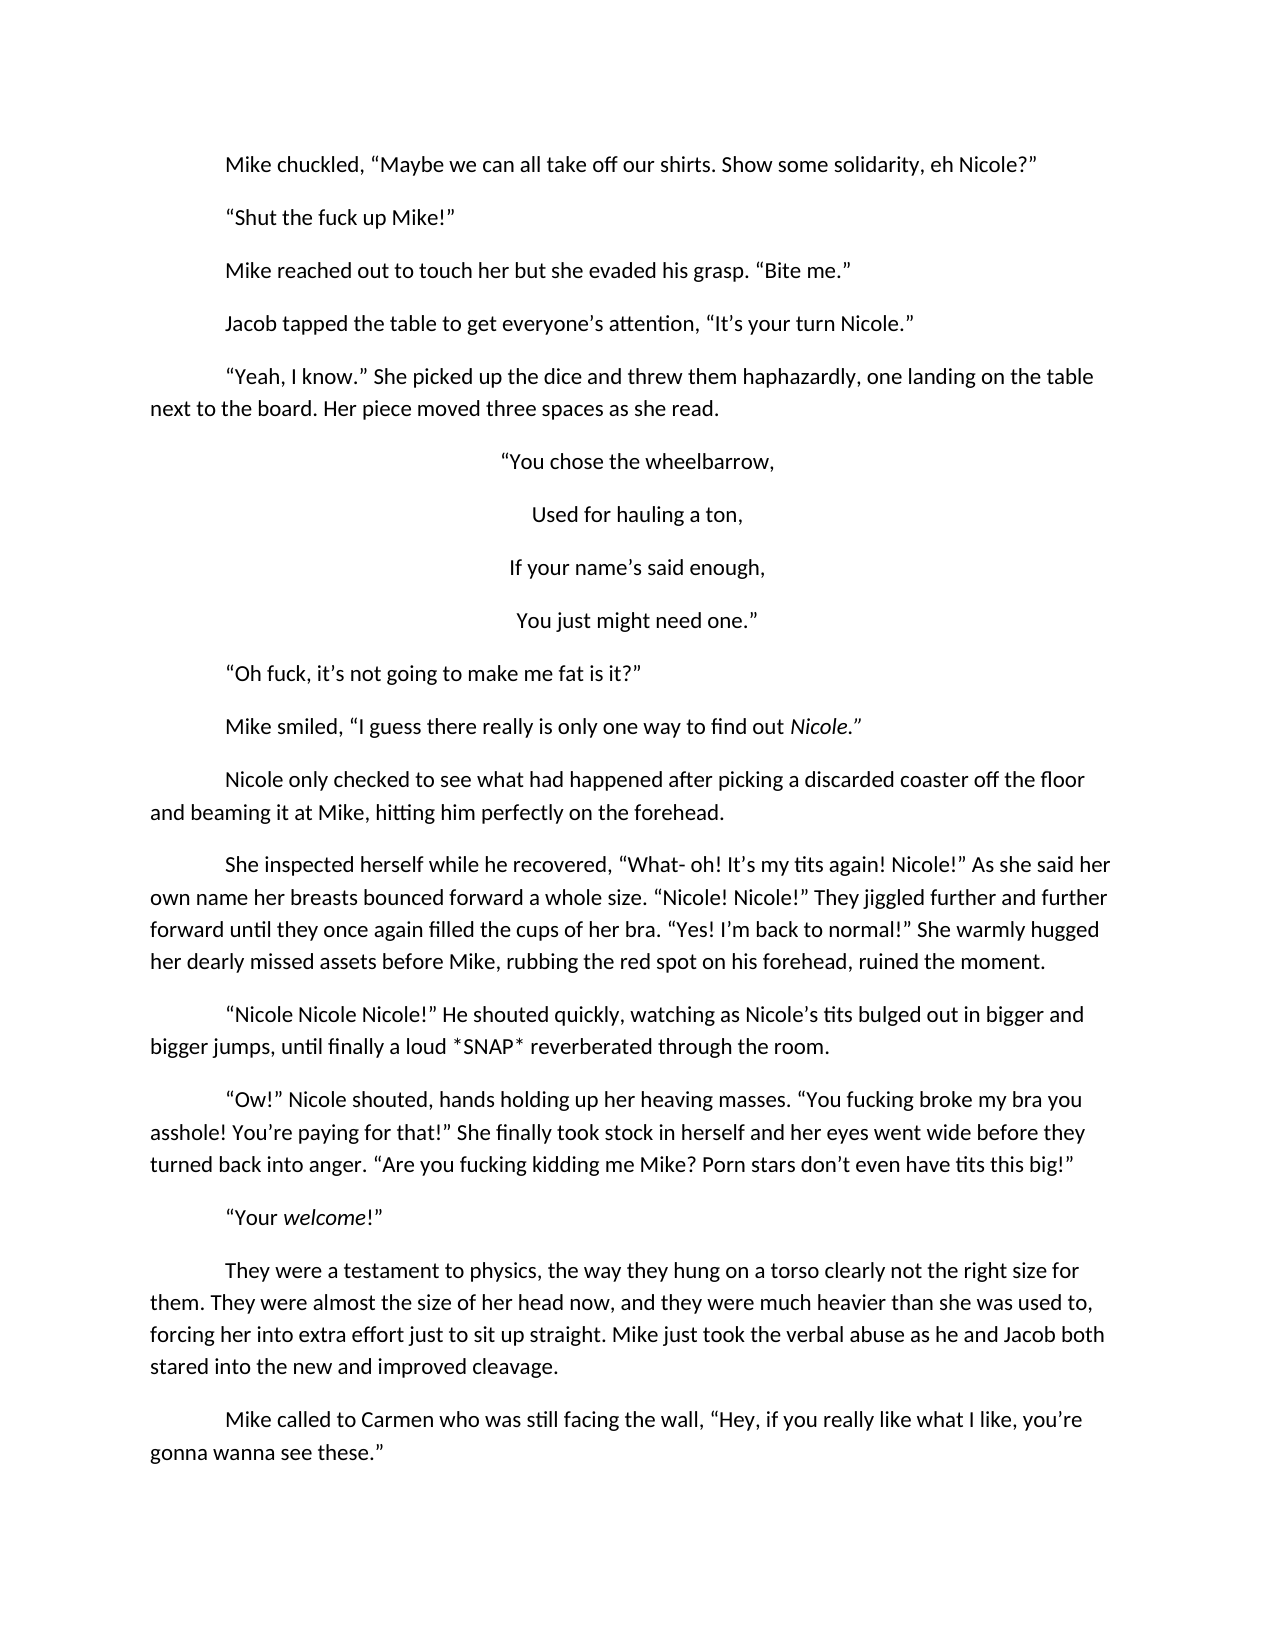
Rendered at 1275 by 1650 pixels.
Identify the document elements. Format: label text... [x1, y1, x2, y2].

text Mike chuckled, “Maybe we can all take off our shirts. Show some solidarity, eh Nicole?” [150, 150, 1125, 178]
text Nicole only checked to see what had happened after picking a discarded coaster off the floor and beaming it at Mike, hitting him perfectly on the forehead. [150, 765, 1125, 826]
text “Nicole Nicole Nicole!” He shouted quickly, watching as Nicole’s tits bulged out in bigger and bigger jumps, until finally a loud *SNAP* reverberated through the room. [150, 1000, 1125, 1060]
text “Shut the fuck up Mike!” [150, 203, 1125, 231]
text If your name’s said enough, [150, 553, 1125, 581]
text Jacob tapped the table to get everyone’s attention, “It’s your turn Nicole.” [150, 309, 1125, 337]
text Mike reached out to touch her but she evaded his grasp. “Bite me.” [150, 256, 1125, 284]
text “You chose the wheelbarrow, [150, 447, 1125, 475]
text Mike called to Carmen who was still facing the wall, “Hey, if you really like what I like, you’re gonna wanna see these.” [150, 1405, 1125, 1466]
text Mike smiled, “I guess there really is only one way to find out Nicole.” [150, 712, 1125, 740]
text “Oh fuck, it’s not going to make me fat is it?” [150, 659, 1125, 687]
text “Ow!” Nicole shouted, hands holding up her heaving masses. “You fucking broke my bra you asshole! You’re paying for that!” She finally took stock in herself and her eyes went wide before they turned back into anger. “Are you fucking kidding me Mike? Porn stars don’t even have tits this big!” [150, 1085, 1125, 1178]
text They were a testament to physics, the way they hung on a torso clearly not the right size for them. They were almost the size of her head now, and they were much heavier than she was used to, forcing her into extra effort just to sit up straight. Mike just took the verbal abuse as he and Jacob both stared into the new and improved cleavage. [150, 1256, 1125, 1380]
text “Your welcome!” [150, 1203, 1125, 1231]
text You just might need one.” [150, 606, 1125, 634]
text “Yeah, I know.” She picked up the dice and threw them haphazardly, one landing on the table next to the board. Her piece moved three spaces as she read. [150, 362, 1125, 422]
text Used for hauling a ton, [150, 500, 1125, 528]
text She inspected herself while he recovered, “What- oh! It’s my tits again! Nicole!” As she said her own name her breasts bounced forward a whole size. “Nicole! Nicole!” They jiggled further and further forward until they once again filled the cups of her bra. “Yes! I’m back to normal!” She warmly hugged her dearly missed assets before Mike, rubbing the red spot on his forehead, ruined the moment. [150, 851, 1125, 975]
